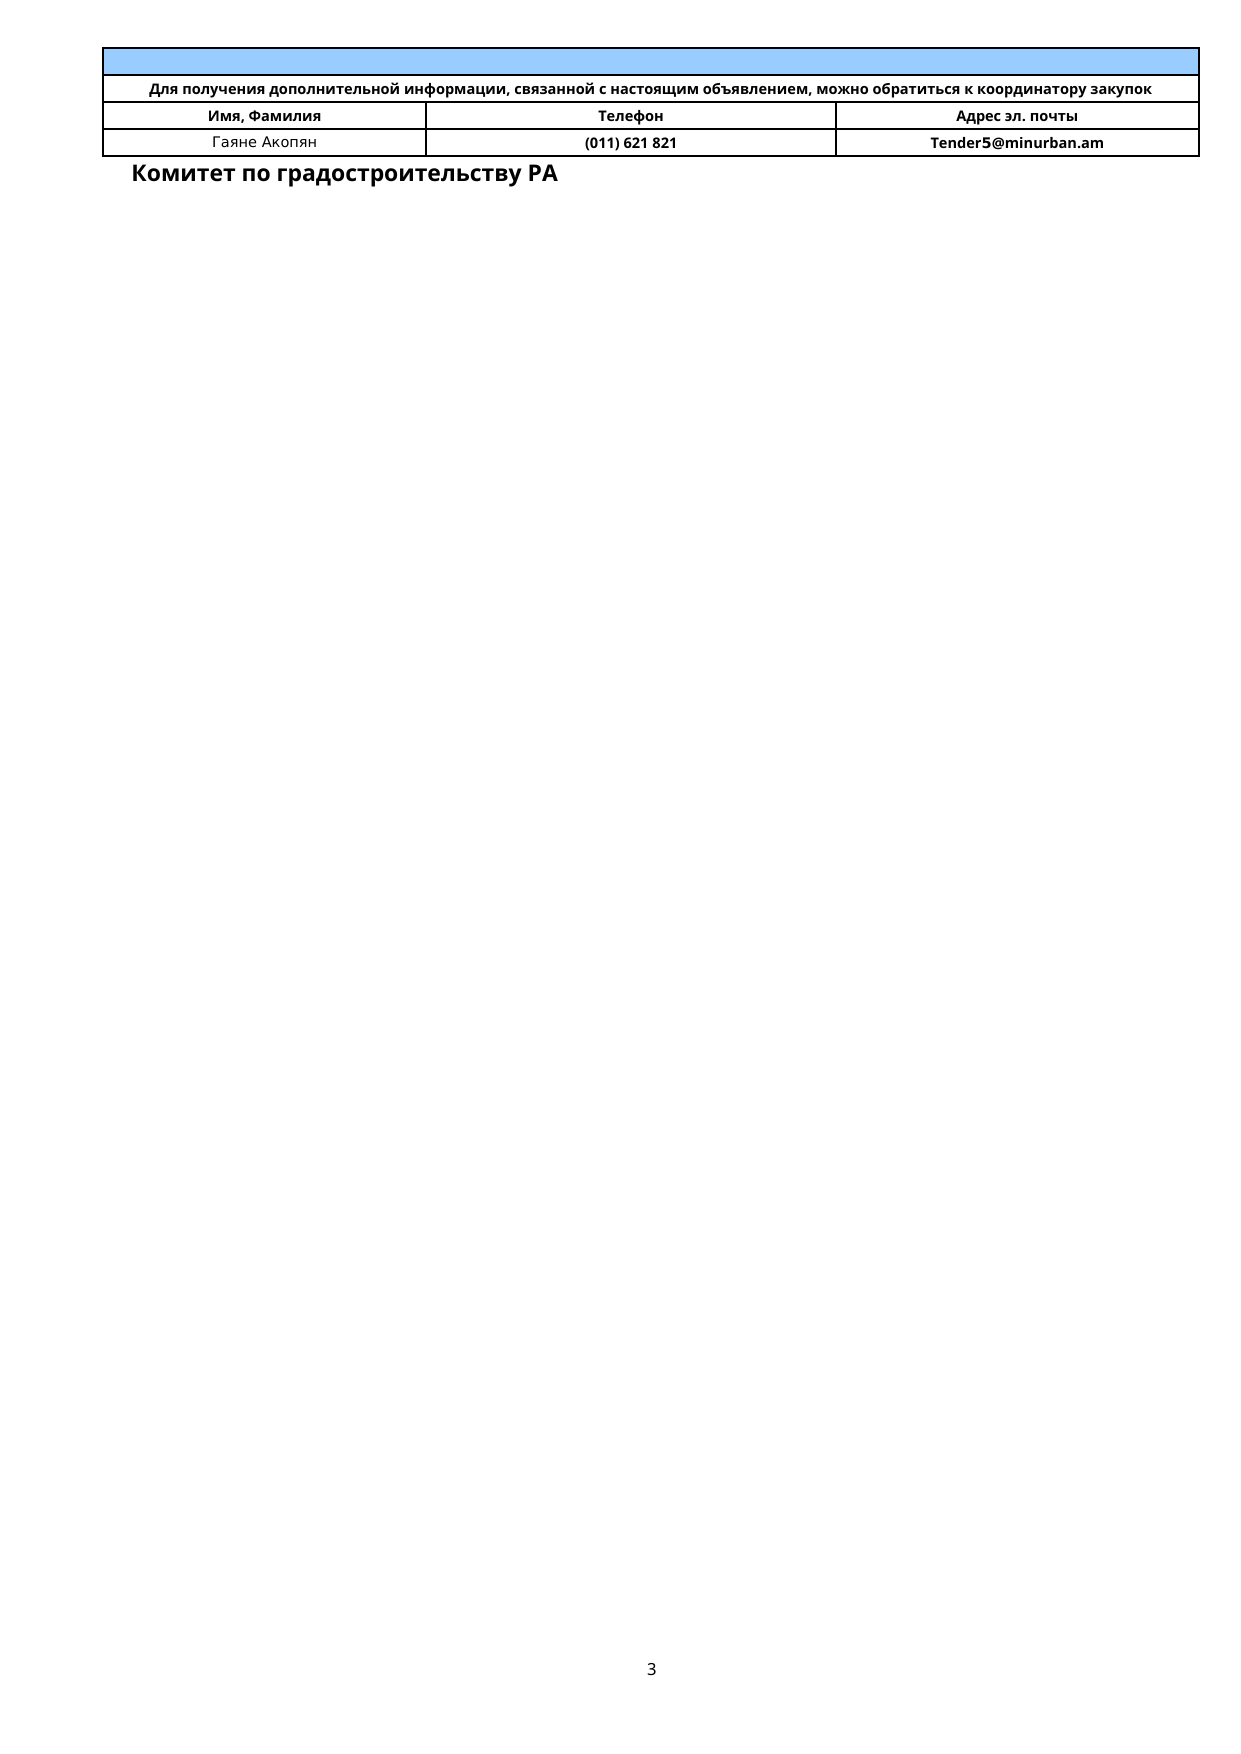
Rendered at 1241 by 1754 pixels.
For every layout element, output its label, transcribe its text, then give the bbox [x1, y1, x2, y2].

table_cell [104, 49, 1198, 74]
table_cell Tender5@minurban.am [837, 130, 1198, 155]
text Комитет по градостроительству РА [131, 157, 1172, 188]
table_cell Телефон [427, 103, 835, 128]
table_cell Для получения дополнительной информации, связанной с настоящим объявлением, можно обратиться к координатору закупок [104, 76, 1198, 101]
table_cell Имя, Фамилия [104, 103, 425, 128]
table_cell Адрес эл. почты [837, 103, 1198, 128]
table_cell Гаяне Акопян [104, 130, 425, 155]
table_cell (011) 621 821 [427, 130, 835, 155]
